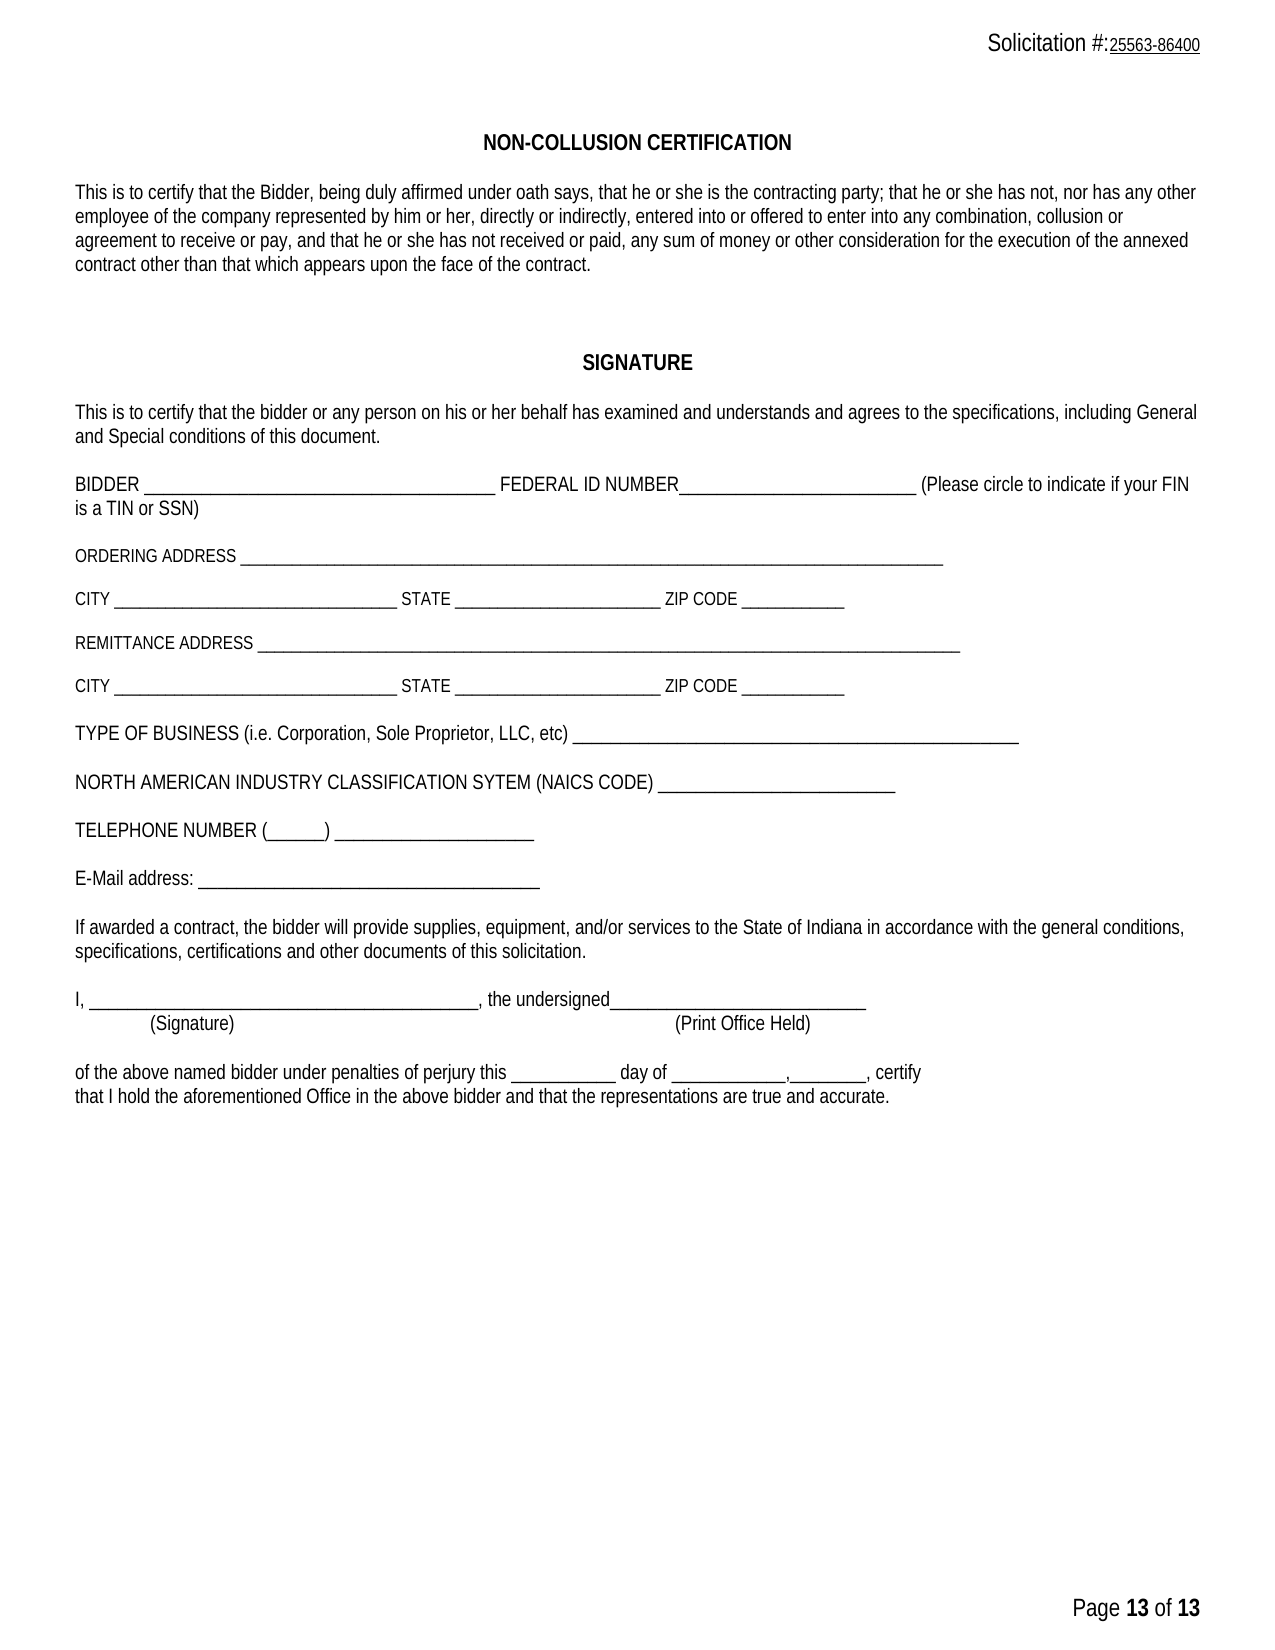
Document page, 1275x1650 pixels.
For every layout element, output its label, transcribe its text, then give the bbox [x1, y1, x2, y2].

text E-Mail address: ____________________________________ [75, 866, 1200, 890]
text If awarded a contract, the bidder will provide supplies, equipment, and/or services to the State of in accordance with the general conditions, specifications, certifications and other documents of this solicitation. [75, 914, 1200, 963]
text TELEPHONE NUMBER (______) _____________________ [75, 818, 1200, 842]
text This is to certify that the Bidder, being duly affirmed under oath says, that he or she is the contracting party; that he or she has not, nor has any other employee of the company represented by him or her, directly or indirectly, entered into or offered to enter into any combination, collusion or agreement to receive or pay, and that he or she has not received or paid, any sum of money or other consideration for the execution of the annexed contract other than that which appears upon the face of the contract. [75, 180, 1200, 276]
text that I hold the aforementioned Office in the above bidder and that the representations are true and accurate. [75, 1084, 1200, 1108]
text REMITTANCE ADDRESS __________________________________________________________________________________ [75, 632, 1200, 653]
text ________________________ ZIP CODE ____________ [75, 675, 1200, 697]
text NON-COLLUSION CERTIFICATION [75, 129, 1200, 156]
text TYPE OF BUSINESS (i.e. Corporation, Sole Proprietor, LLC, etc) _______________________________________________ [75, 721, 1200, 745]
text BIDDER _____________________________________ FEDERAL ID NUMBER_________________________ (Please circle to indicate if your FIN is a TIN or SSN) [75, 472, 1200, 520]
text ________________________ ZIP CODE ____________ [75, 588, 1200, 610]
text (Signature) (Print Office Held) [75, 1011, 1200, 1035]
text This is to certify that the bidder or any person on his or her behalf has examined and understands and agrees to the specifications, including General and Special conditions of this document. [75, 400, 1200, 448]
text NORTH AMERICAN INDUSTRY CLASSIFICATION SYTEM (NAICS CODE) _________________________ [75, 769, 1200, 793]
text of the above named bidder under penalties of perjury this ___________ day of ____________,________, certify [75, 1059, 1200, 1083]
text SIGNATURE [75, 349, 1200, 375]
text ORDERING ADDRESS __________________________________________________________________________________ [75, 545, 1200, 566]
text I, _________________________________________, the undersigned___________________________ [75, 987, 1200, 1011]
